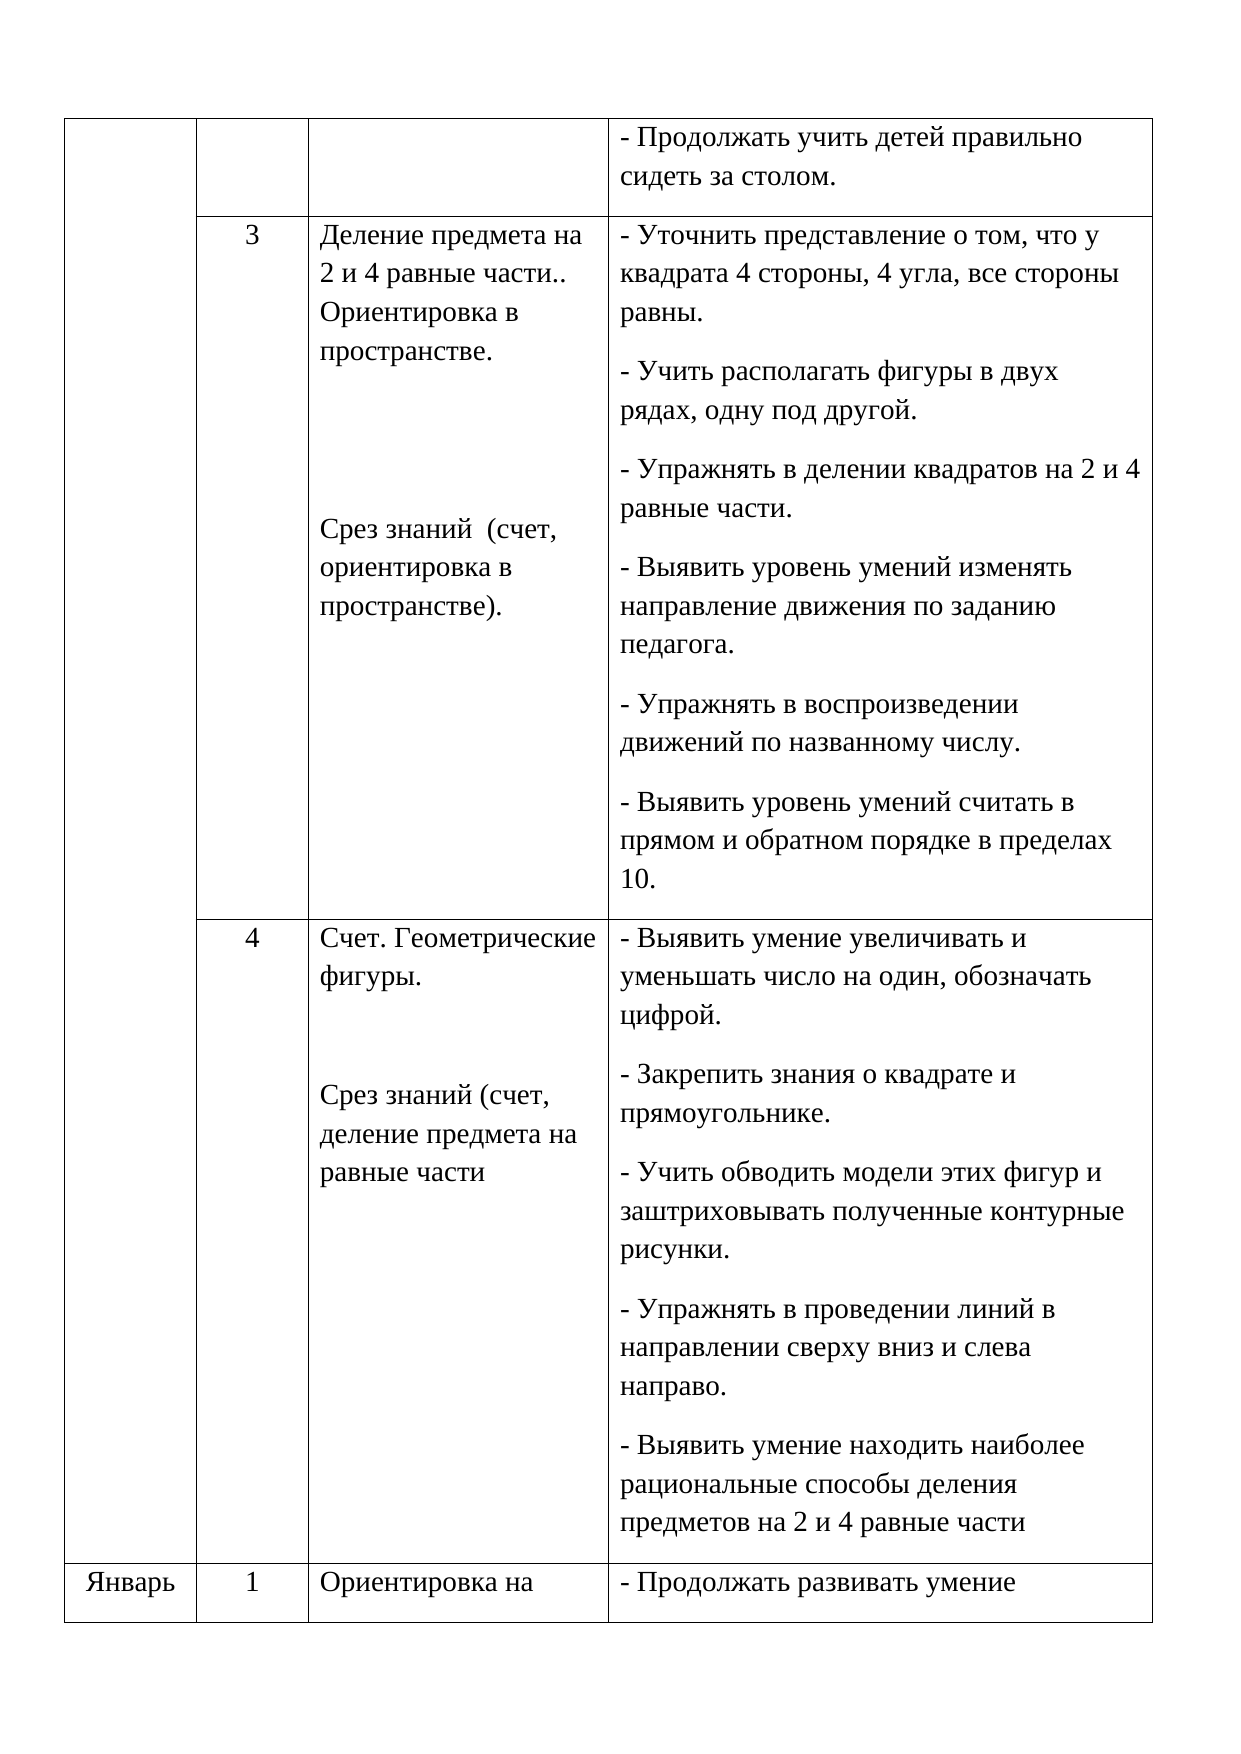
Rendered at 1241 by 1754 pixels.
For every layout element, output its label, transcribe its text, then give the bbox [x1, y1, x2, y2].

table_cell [609, 1564, 1152, 1622]
table_cell 2 [197, 119, 308, 216]
table_cell Счет. Геометрические фигуры. Срез знаний (счет, деление предмета на равные части [309, 920, 608, 1563]
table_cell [609, 119, 1152, 216]
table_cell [309, 119, 608, 216]
table_cell - Выявить умение увеличивать и уменьшать число на один, обозначать цифрой. - Закрепить знания о квадрате и прямоугольнике. - Учить обводить модели этих фигур и заштриховывать полученные контурные рисунки. - Упражнять в проведении линий в направлении сверху вниз и слева направо. - Выявить умение находить наиболее рациональные способы деления предметов на 2 и 4 равные части [609, 920, 1152, 1563]
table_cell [309, 1564, 608, 1622]
table_cell Январь [65, 1564, 196, 1622]
table_cell 1 [197, 1564, 308, 1622]
table_cell 3 [197, 217, 308, 919]
table_cell Деление предмета на 2 и 4 равные части.. Ориентировка в пространстве. Срез знаний (счет, ориентировка в пространстве). [309, 217, 608, 919]
table_cell 4 [197, 920, 308, 1563]
table_cell - Уточнить представление о том, что у квадрата 4 стороны, 4 угла, все стороны равны. - Учить располагать фигуры в двух рядах, одну под другой. - Упражнять в делении квадратов на 2 и 4 равные части. - Выявить уровень умений изменять направление движения по заданию педагога. - Упражнять в воспроизведении движений по названному числу. - Выявить уровень умений считать в прямом и обратном порядке в пределах 10. [609, 217, 1152, 919]
